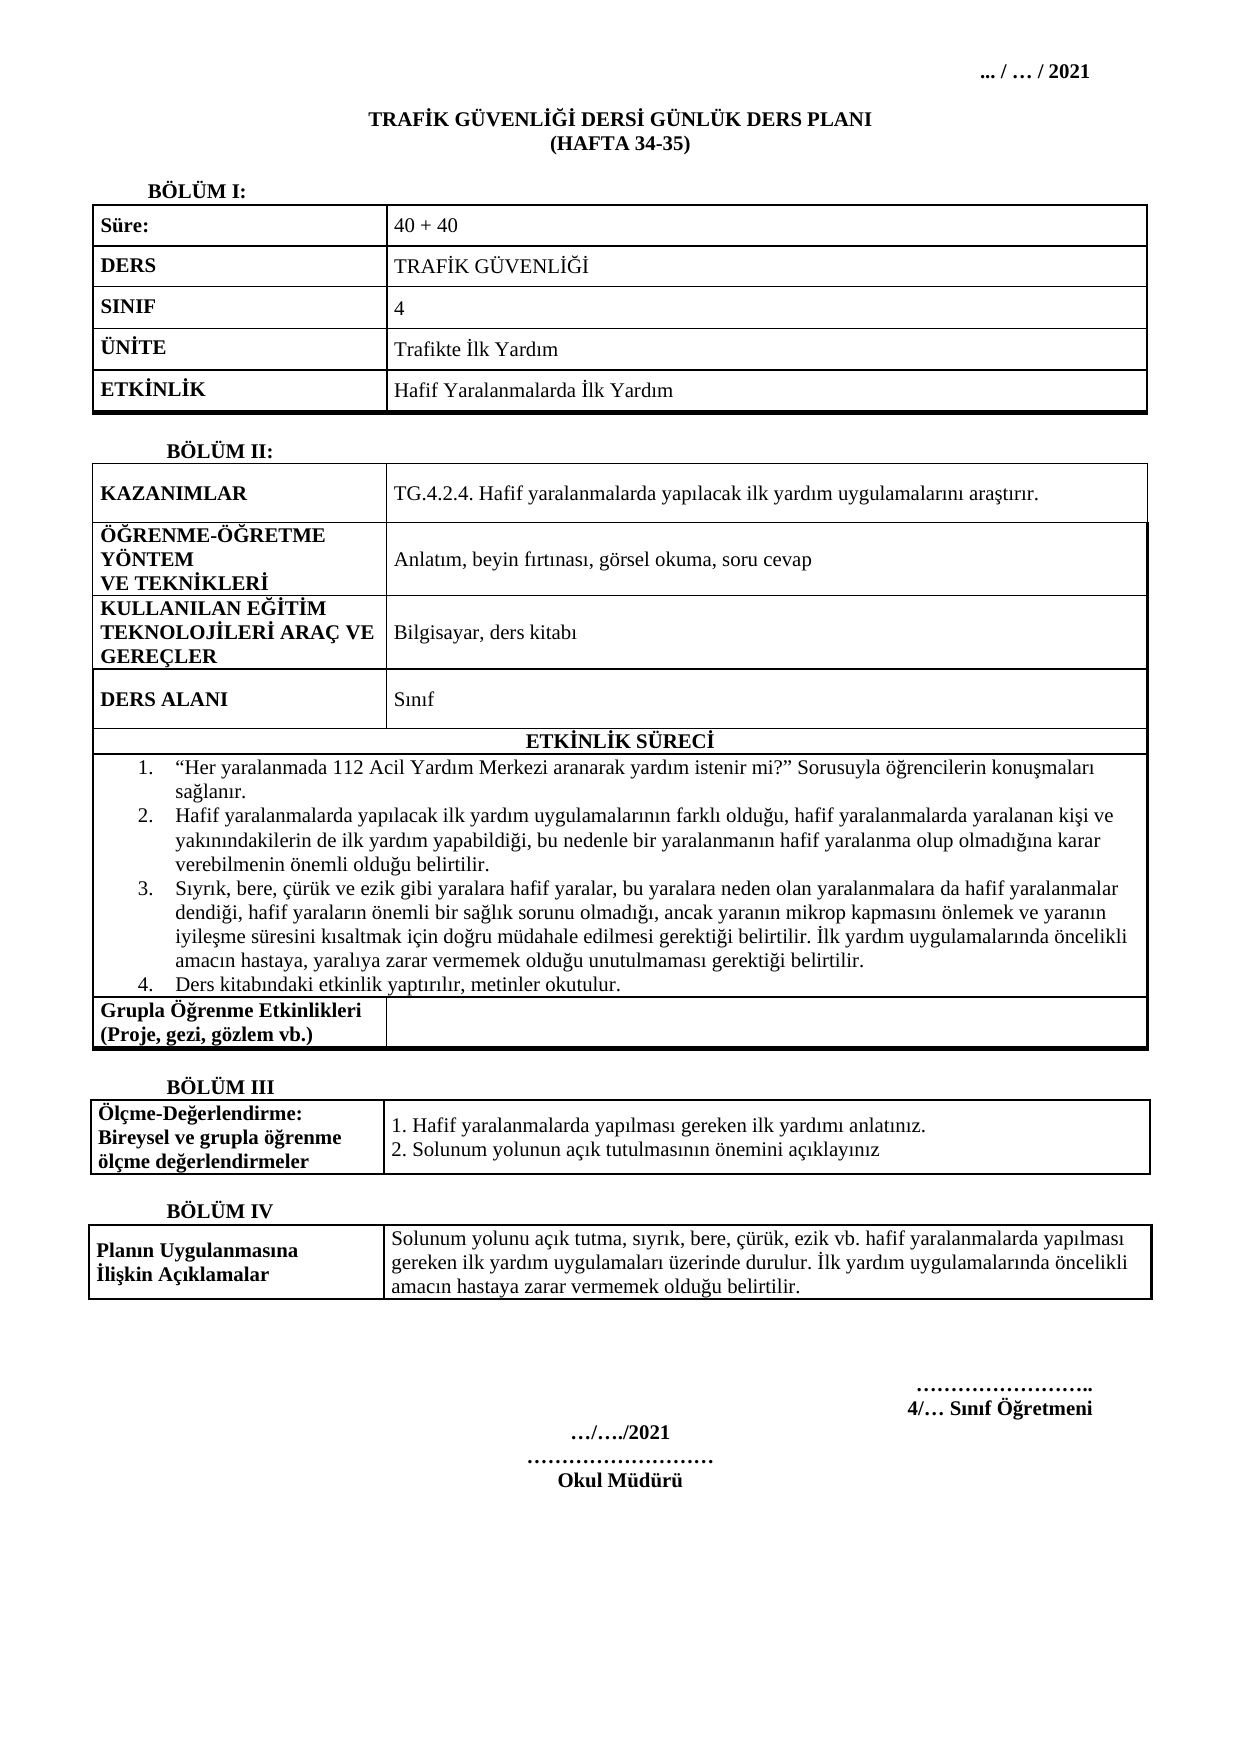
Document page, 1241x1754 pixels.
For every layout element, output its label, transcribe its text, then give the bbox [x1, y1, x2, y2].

table_cell ÖĞRENME-ÖĞRETME YÖNTEM VE TEKNİKLERİ [93, 523, 386, 595]
table_header KAZANIMLAR [93, 464, 386, 522]
table_header Solunum yolunu açık tutma, sıyrık, bere, çürük, ezik vb. hafif yaralanmalarda yapılması gereken ilk yardım uygulamaları üzerinde durulur. İlk yardım uygulamalarında öncelikli amacın hastaya zarar vermemek olduğu belirtilir. [385, 1226, 1150, 1298]
table_cell [387, 998, 1146, 1046]
table_cell ÜNİTE [94, 329, 386, 369]
text …/…./2021 [148, 1420, 1093, 1444]
table_cell KULLANILAN EĞİTİM TEKNOLOJİLERİ ARAÇ VE GEREÇLER [93, 596, 386, 668]
text 4/… Sınıf Öğretmeni [148, 1396, 1093, 1420]
text ... / … / 2021 [148, 59, 1093, 83]
table_cell DERS ALANI [94, 670, 386, 728]
text BÖLÜM II: [148, 439, 1093, 463]
table_cell TRAFİK GÜVENLİĞİ [388, 247, 1146, 286]
text …………………….. [148, 1372, 1093, 1396]
table_header 1. Hafif yaralanmalarda yapılması gereken ilk yardımı anlatınız. 2. Solunum yolunun açık tutulmasının önemini açıklayınız [385, 1101, 1149, 1173]
text TRAFİK GÜVENLİĞİ DERSİ GÜNLÜK DERS PLANI [148, 107, 1093, 131]
table_cell Trafikte İlk Yardım [388, 329, 1146, 369]
table_header 40 + 40 [388, 206, 1146, 245]
table_header TG.4.2.4. Hafif yaralanmalarda yapılacak ilk yardım uygulamalarını araştırır. [387, 464, 1147, 522]
table_cell 4 [388, 287, 1146, 328]
table_cell Hafif Yaralanmalarda İlk Yardım [388, 371, 1146, 410]
table_cell Bilgisayar, ders kitabı [387, 596, 1146, 668]
text ……………………… [148, 1444, 1093, 1468]
subtitle BÖLÜM III [148, 1075, 1093, 1099]
subtitle BÖLÜM IV [148, 1199, 1093, 1223]
text Okul Müdürü [148, 1468, 1093, 1492]
table_cell ETKİNLİK [94, 371, 386, 410]
table_cell SINIF [94, 287, 386, 328]
table_cell DERS [94, 247, 386, 286]
table_header Planın Uygulanmasına İlişkin Açıklamalar [90, 1226, 383, 1298]
table_header Ölçme-Değerlendirme: Bireysel ve grupla öğrenme ölçme değerlendirmeler [92, 1101, 383, 1173]
table_header Süre: [94, 206, 386, 245]
table_cell “Her yaralanmada 112 Acil Yardım Merkezi aranarak yardım istenir mi?” Sorusuyla öğrencilerin konuşmaları sağlanır. Hafif yaralanmalarda yapılacak ilk yardım uygulamalarının farklı olduğu, hafif yaralanmalarda yaralanan kişi ve yakınındakilerin de ilk yardım yapabildiği, bu nedenle bir yaralanmanın hafif yaralanma olup olmadığına karar verebilmenin önemli olduğu belirtilir. Sıyrık, bere, çürük ve ezik gibi yaralara hafif yaralar, bu yaralara neden olan yaralanmalara da hafif yaralanmalar dendiği, hafif yaraların önemli bir sağlık sorunu olmadığı, ancak yaranın mikrop kapmasını önlemek ve yaranın iyileşme süresini kısaltmak için doğru müdahale edilmesi gerektiği belirtilir. İlk yardım uygulamalarında öncelikli amacın hastaya, yaralıya zarar vermemek olduğu unutulmaması gerektiği belirtilir. Ders kitabındaki etkinlik yaptırılır, metinler okutulur. [94, 755, 1146, 996]
table_cell ETKİNLİK SÜRECİ [94, 729, 1146, 753]
text BÖLÜM I: [148, 179, 1093, 203]
table_cell Grupla Öğrenme Etkinlikleri (Proje, gezi, gözlem vb.) [94, 998, 386, 1046]
text (HAFTA 34-35) [148, 131, 1093, 155]
table_cell Sınıf [387, 670, 1146, 728]
table_cell Anlatım, beyin fırtınası, görsel okuma, soru cevap [387, 523, 1146, 595]
